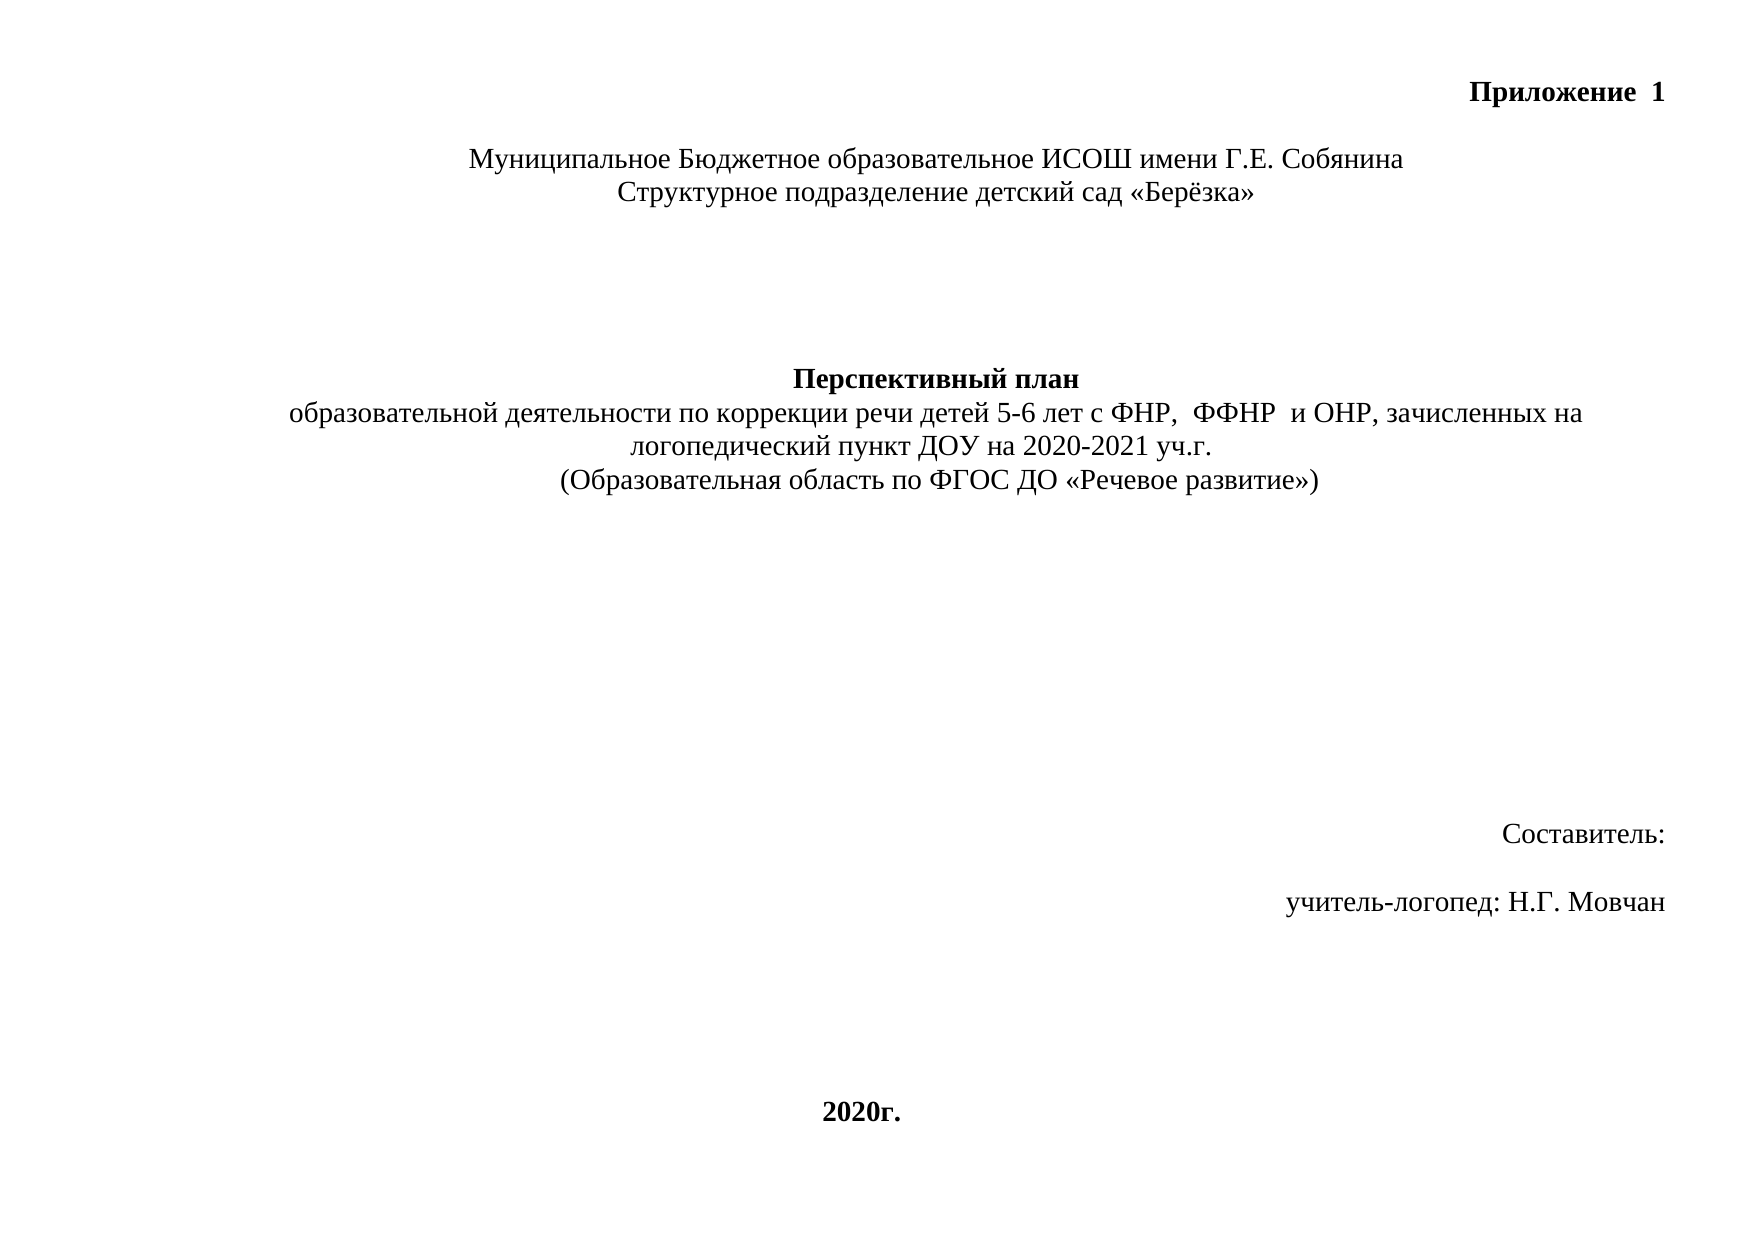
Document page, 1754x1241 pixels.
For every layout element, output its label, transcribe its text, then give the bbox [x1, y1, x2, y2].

text 2020г. [177, 1094, 1665, 1128]
text учитель-логопед: Н.Г. Мовчан [177, 884, 1665, 917]
text образовательной деятельности по коррекции речи детей 5-6 лет с ФНР, ФФНР и ОНР, зачисленных на логопедический пункт ДОУ на 2020-2021 уч.г. [177, 395, 1665, 462]
text Структурное подразделение детский сад «Берёзка» [177, 174, 1665, 208]
text Перспективный план [177, 361, 1665, 395]
text Муниципальное Бюджетное образовательное ИСОШ имени Г.Е. Собянина [177, 141, 1665, 174]
text Составитель: [177, 817, 1665, 850]
text Приложение 1 [177, 74, 1665, 107]
text (Образовательная область по ФГОС ДО «Речевое развитие») [177, 462, 1665, 496]
